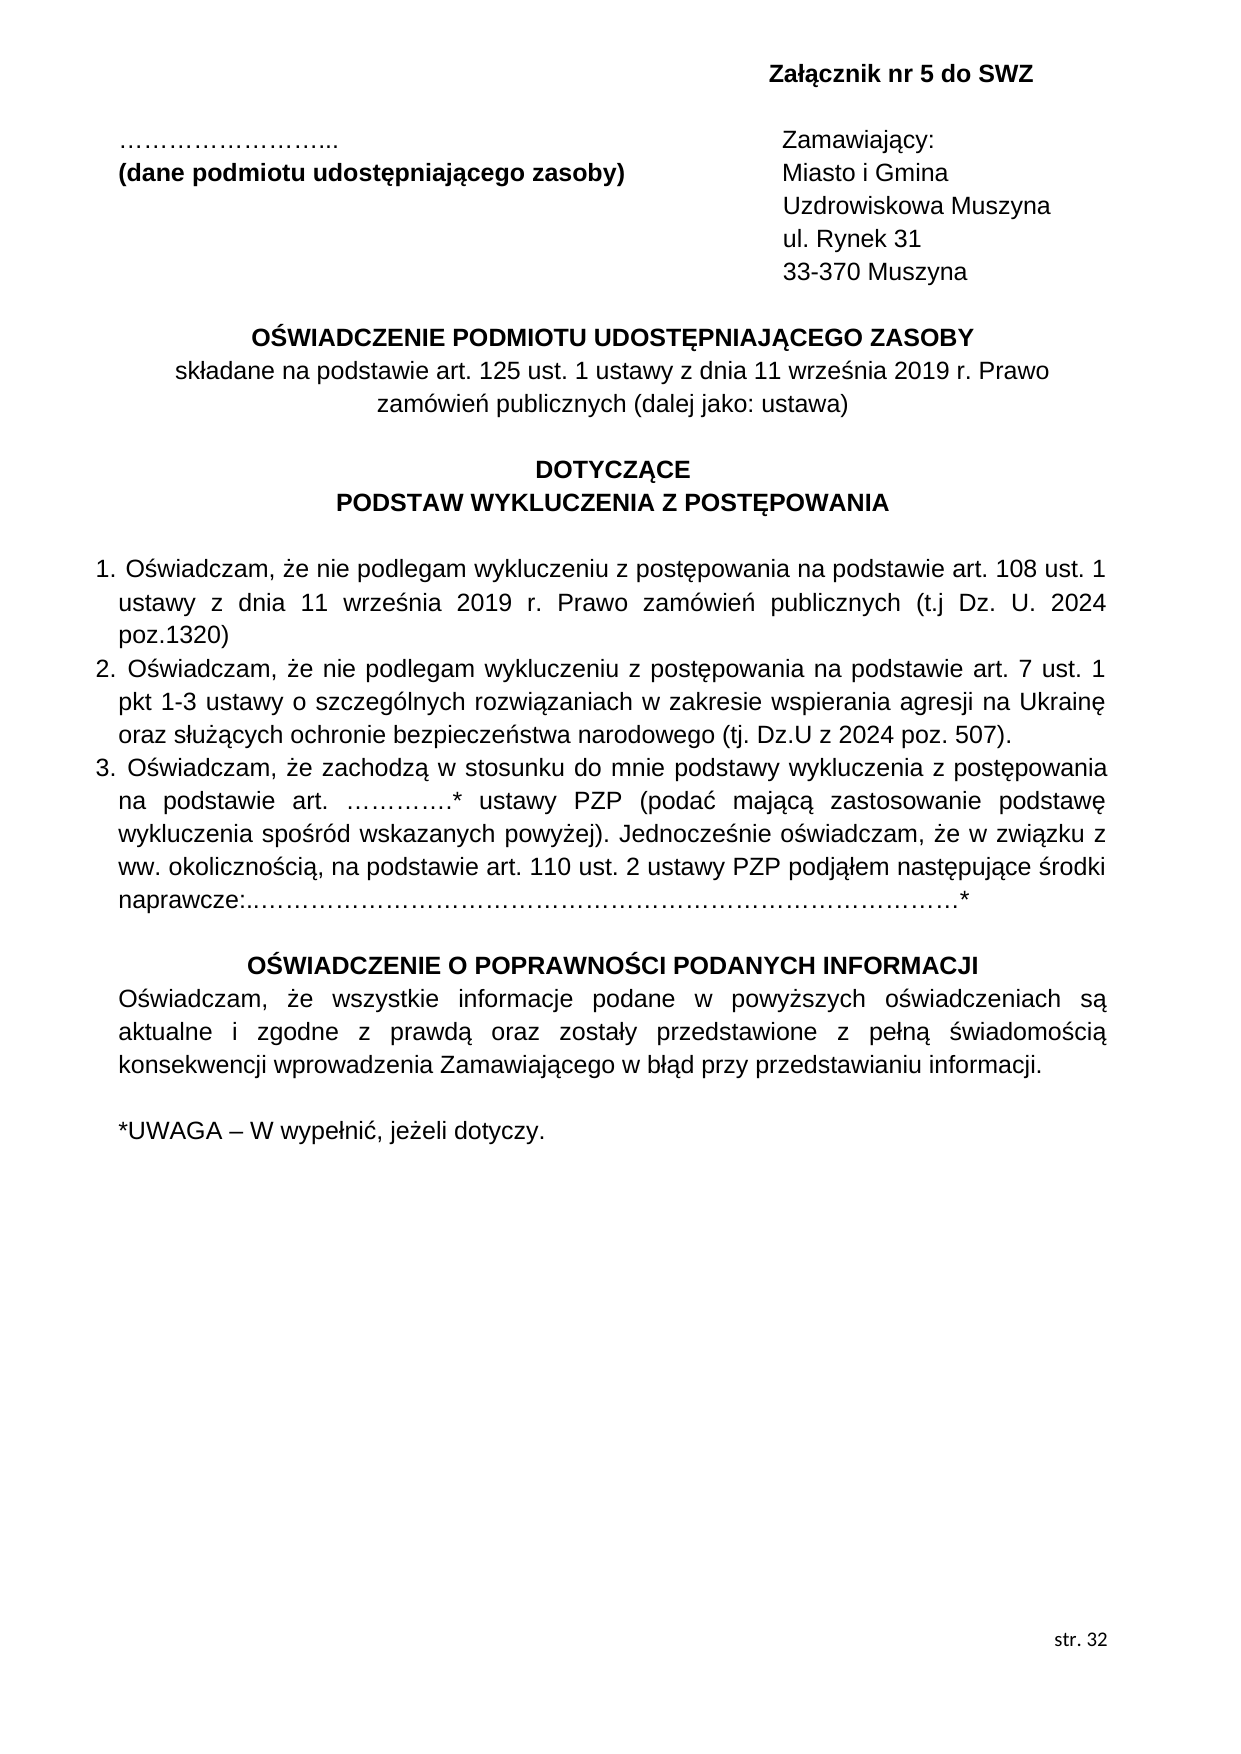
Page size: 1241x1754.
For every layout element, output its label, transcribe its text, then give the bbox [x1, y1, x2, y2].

list Oświadczam, że nie podlegam wykluczeniu z postępowania na podstawie art. 7 ust. 1 pkt 1-3 ustawy o szczególnych rozwiązaniach w zakresie wspierania agresji na Ukrainę oraz służących ochronie bezpieczeństwa narodowego (tj. Dz.U z 2024 poz. 507). [95, 653, 1107, 748]
text ul. Rynek 31 [783, 224, 1107, 253]
text Oświadczam, że wszystkie informacje podane w powyższych oświadczeniach są aktualne i zgodne z prawdą oraz zostały przedstawione z pełną świadomością konsekwencji wprowadzenia Zamawiającego w błąd przy przedstawianiu informacji. [118, 984, 1107, 1078]
text (dane podmiotu udostępniającego zasoby) Miasto i Gmina [118, 158, 1107, 187]
text Uzdrowiskowa Muszyna [783, 191, 1107, 220]
list Oświadczam, że nie podlegam wykluczeniu z postępowania na podstawie art. 108 ust. 1 ustawy z dnia 11 września 2019 r. Prawo zamówień publicznych (t.j Dz. U. 2024 poz.1320) [95, 554, 1107, 649]
text *UWAGA – W wypełnić, jeżeli dotyczy. [118, 1116, 1107, 1144]
text DOTYCZĄCE [118, 455, 1107, 484]
text 33-370 Muszyna [783, 257, 1107, 286]
text ……………………... Zamawiający: [118, 125, 1107, 154]
text PODSTAW WYKLUCZENIA Z POSTĘPOWANIA [118, 488, 1107, 517]
text OŚWIADCZENIE O POPRAWNOŚCI PODANYCH INFORMACJI [118, 951, 1107, 979]
text Załącznik nr 5 do SWZ [118, 59, 1034, 88]
text składane na podstawie art. 125 ust. 1 ustawy z dnia 11 września 2019 r. Prawo zamówień publicznych (dalej jako: ustawa) [118, 356, 1107, 418]
text OŚWIADCZENIE PODMIOTU UDOSTĘPNIAJĄCEGO ZASOBY [118, 323, 1107, 352]
list Oświadczam, że zachodzą w stosunku do mnie podstawy wykluczenia z postępowania na podstawie art. ………….* ustawy PZP (podać mającą zastosowanie podstawę wykluczenia spośród wskazanych powyżej). Jednocześnie oświadczam, że w związku z ww. okolicznością, na podstawie art. 110 ust. 2 ustawy PZP podjąłem następujące środki naprawcze:..…………………………………………………………………………* [95, 753, 1107, 913]
